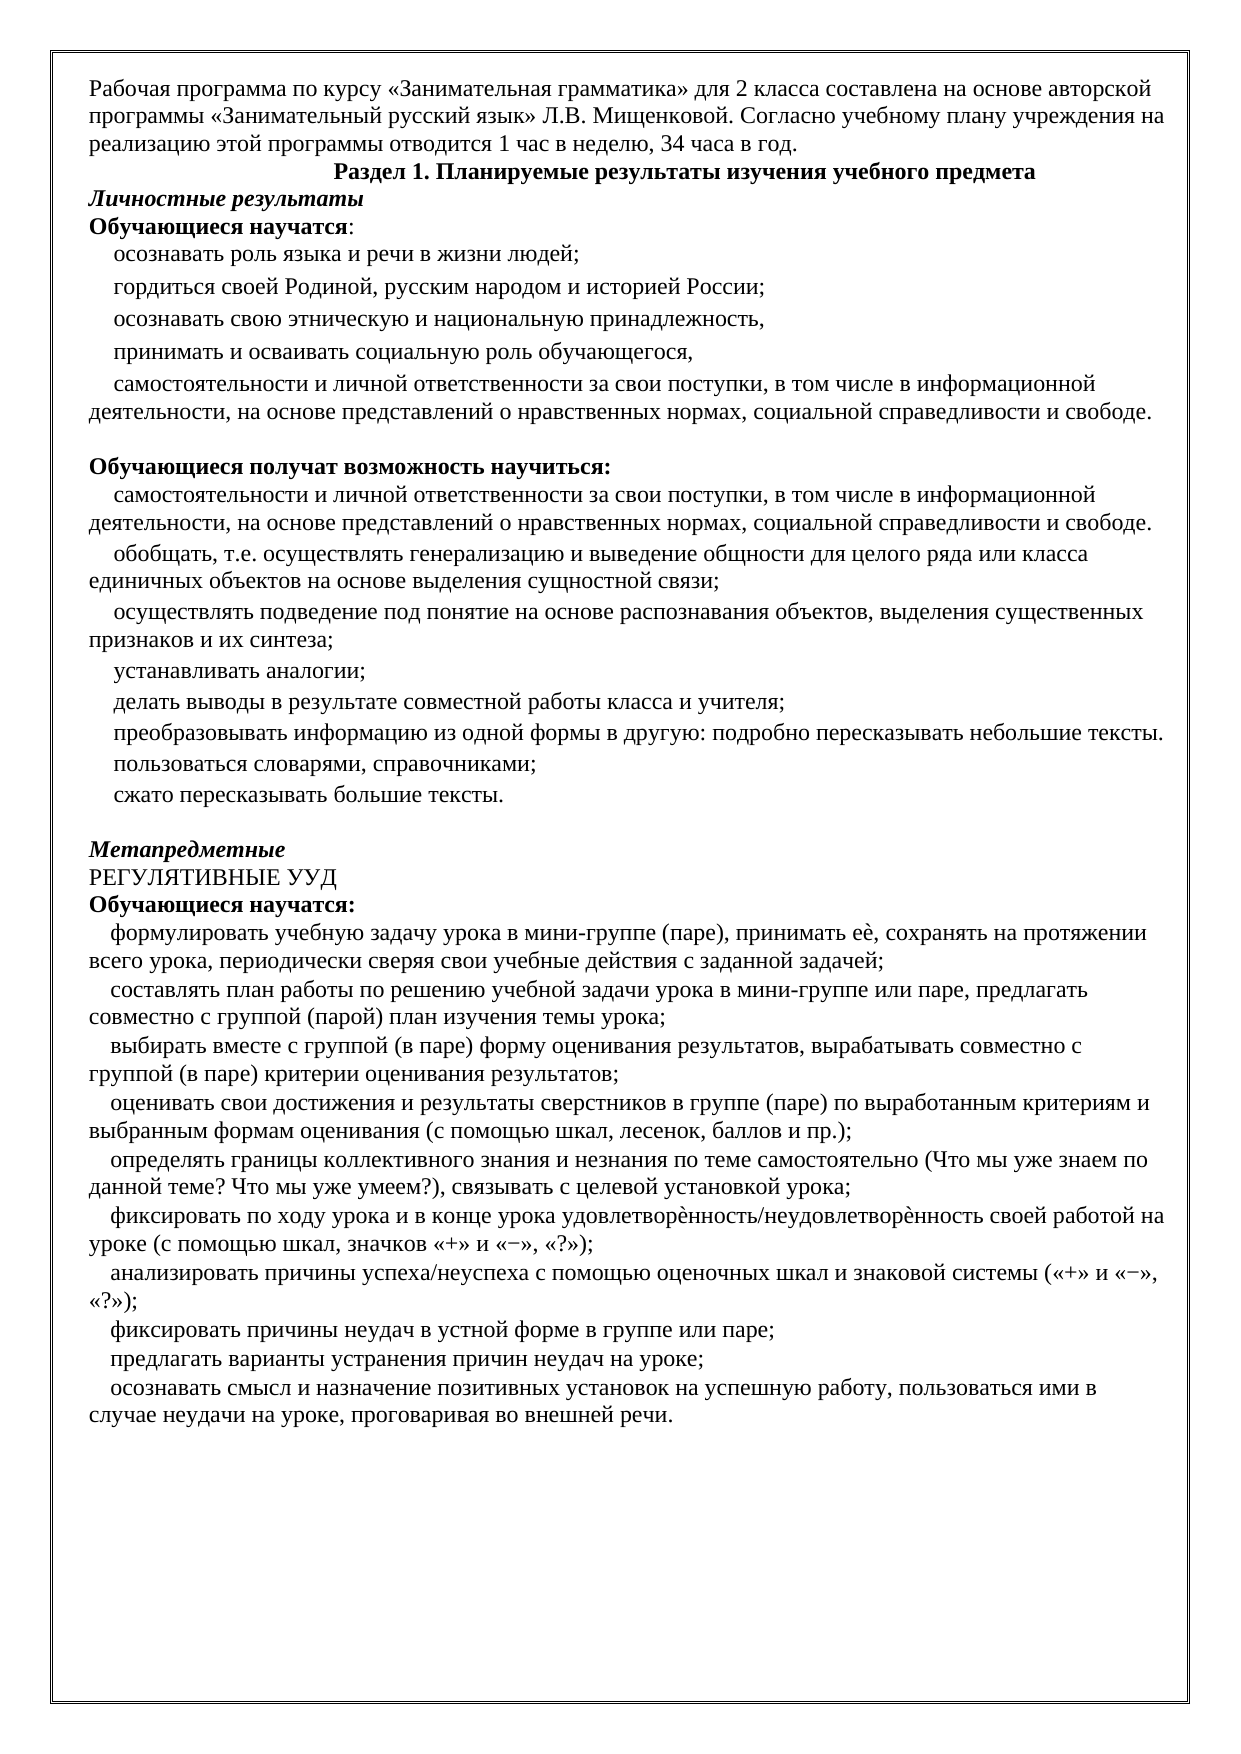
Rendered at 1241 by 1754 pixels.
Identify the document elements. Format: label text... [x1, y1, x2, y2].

text Личностные результаты [89, 184, 1167, 212]
text  фиксировать по ходу урока и в конце урока удовлетворѐнность/неудовлетворѐнность своей работой на уроке (с помощью шкал, значков «+» и «−», «?»); [89, 1201, 1167, 1257]
text  осознавать смысл и назначение позитивных установок на успешную работу, пользоваться ими в случае неудачи на уроке, проговаривая во внешней речи. [89, 1373, 1167, 1428]
text  выбирать вместе с группой (в паре) форму оценивания результатов, вырабатывать совместно с группой (в паре) критерии оценивания результатов; [89, 1031, 1167, 1087]
text  формулировать учебную задачу урока в мини-группе (паре), принимать еѐ, сохранять на протяжении всего урока, периодически сверяя свои учебные действия с заданной задачей; [89, 918, 1167, 973]
text  самостоятельности и личной ответственности за свои поступки, в том числе в информационной деятельности, на основе представлений о нравственных нормах, социальной справедливости и свободе. [89, 480, 1167, 535]
text Обучающиеся научатся: [89, 890, 1167, 918]
text Обучающиеся научатся: [89, 212, 1167, 239]
text Рабочая программа по курсу «Занимательная грамматика» для 2 класса составлена на основе авторской программы «Занимательный русский язык» Л.В. Мищенковой. Согласно учебному плану учреждения на реализацию этой программы отводится 1 час в неделю, 34 часа в год. [89, 74, 1167, 157]
text Метапредметные [89, 835, 1167, 863]
text  осознавать свою этническую и национальную принадлежность, [89, 304, 1167, 332]
text  осуществлять подведение под понятие на основе распознавания объектов, выделения существенных признаков и их синтеза; [89, 597, 1167, 652]
text  обобщать, т.е. осуществлять генерализацию и выведение общности для целого ряда или класса единичных объектов на основе выделения сущностной связи; [89, 538, 1167, 594]
text  самостоятельности и личной ответственности за свои поступки, в том числе в информационной деятельности, на основе представлений о нравственных нормах, социальной справедливости и свободе. [89, 369, 1167, 425]
text  преобразовывать информацию из одной формы в другую: подробно пересказывать небольшие тексты. [89, 718, 1167, 746]
text  составлять план работы по решению учебной задачи урока в мини-группе или паре, предлагать совместно с группой (парой) план изучения темы урока; [89, 975, 1167, 1030]
text  устанавливать аналогии; [89, 656, 1167, 683]
text  гордиться своей Родиной, русским народом и историей России; [89, 272, 1167, 299]
text  принимать и осваивать социальную роль обучающегося, [89, 337, 1167, 364]
text  предлагать варианты устранения причин неудач на уроке; [89, 1344, 1167, 1371]
text  фиксировать причины неудач в устной форме в группе или паре; [89, 1315, 1167, 1342]
text  пользоваться словарями, справочниками; [89, 749, 1167, 777]
text Обучающиеся получат возможность научиться: [89, 452, 1167, 480]
text  осознавать роль языка и речи в жизни людей; [89, 239, 1167, 267]
text РЕГУЛЯТИВНЫЕ УУД [89, 863, 1167, 890]
text  делать выводы в результате совместной работы класса и учителя; [89, 687, 1167, 714]
text  анализировать причины успеха/неуспеха с помощью оценочных шкал и знаковой системы («+» и «−», «?»); [89, 1258, 1167, 1313]
text Раздел 1. Планируемые результаты изучения учебного предмета [89, 157, 1167, 184]
text  сжато пересказывать большие тексты. [89, 780, 1167, 808]
text  оценивать свои достижения и результаты сверстников в группе (паре) по выработанным критериям и выбранным формам оценивания (с помощью шкал, лесенок, баллов и пр.); [89, 1088, 1167, 1143]
text  определять границы коллективного знания и незнания по теме самостоятельно (Что мы уже знаем по данной теме? Что мы уже умеем?), связывать с целевой установкой урока; [89, 1145, 1167, 1200]
